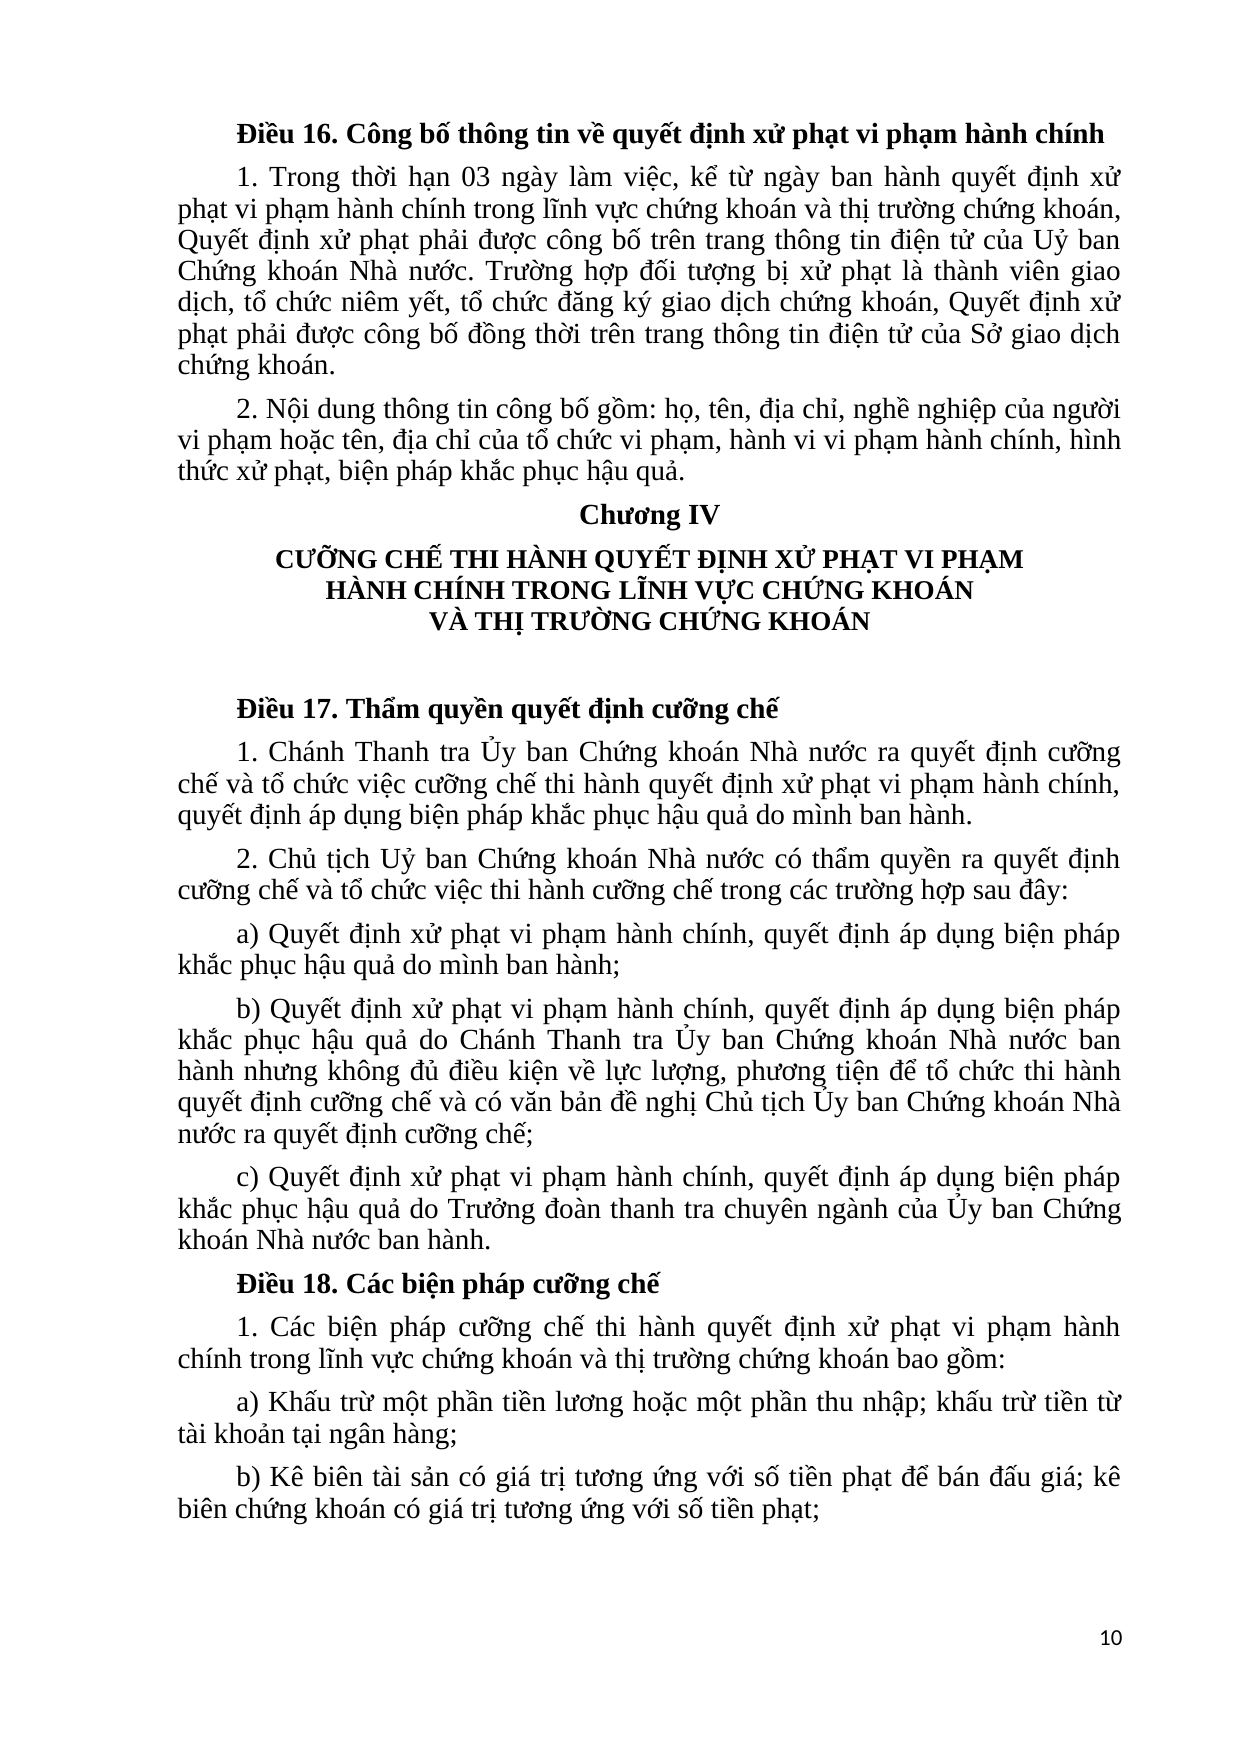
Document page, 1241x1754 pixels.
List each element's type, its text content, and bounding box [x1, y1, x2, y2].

text c) Quyết định xử phạt vi phạm hành chính, quyết định áp dụng biện pháp khắc phục hậu quả do Trưởng đoàn thanh tra chuyên ngành của Ủy ban Chứng khoán Nhà nước ban hành. [177, 1162, 1122, 1256]
text 1. Chánh Thanh tra Ủy ban Chứng khoán Nhà nước ra quyết định cưỡng chế và tổ chức việc cưỡng chế thi hành quyết định xử phạt vi phạm hành chính, quyết định áp dụng biện pháp khắc phục hậu quả do mình ban hành. [177, 737, 1122, 831]
text VÀ THỊ TRƯỜNG CHỨNG KHOÁN [177, 606, 1122, 637]
text a) Quyết định xử phạt vi phạm hành chính, quyết định áp dụng biện pháp khắc phục hậu quả do mình ban hành; [177, 918, 1122, 981]
text CƯỠNG CHẾ THI HÀNH QUYẾT ĐỊNH XỬ PHẠT VI PHẠM [177, 543, 1122, 574]
text Điều 16. Công bố thông tin về quyết định xử phạt vi phạm hành chính [177, 118, 1122, 149]
text 2. Nội dung thông tin công bố gồm: họ, tên, địa chỉ, nghề nghiệp của người vi phạm hoặc tên, địa chỉ của tổ chức vi phạm, hành vi vi phạm hành chính, hình thức xử phạt, biện pháp khắc phục hậu quả. [177, 393, 1122, 487]
text 1. Các biện pháp cưỡng chế thi hành quyết định xử phạt vi phạm hành chính trong lĩnh vực chứng khoán và thị trường chứng khoán bao gồm: [177, 1312, 1122, 1374]
text Điều 17. Thẩm quyền quyết định cưỡng chế [177, 693, 1122, 724]
text b) Quyết định xử phạt vi phạm hành chính, quyết định áp dụng biện pháp khắc phục hậu quả do Chánh Thanh tra Ủy ban Chứng khoán Nhà nước ban hành nhưng không đủ điều kiện về lực lượng, phương tiện để tổ chức thi hành quyết định cưỡng chế và có văn bản đề nghị Chủ tịch Ủy ban Chứng khoán Nhà nước ra quyết định cưỡng chế; [177, 993, 1122, 1149]
text Điều 18. Các biện pháp cưỡng chế [177, 1268, 1122, 1299]
text a) Khấu trừ một phần tiền lương hoặc một phần thu nhập; khấu trừ tiền từ tài khoản tại ngân hàng; [177, 1387, 1122, 1449]
text HÀNH CHÍNH TRONG LĨNH VỰC CHỨNG KHOÁN [177, 574, 1122, 606]
text b) Kê biên tài sản có giá trị tương ứng với số tiền phạt để bán đấu giá; kê biên chứng khoán có giá trị tương ứng với số tiền phạt; [177, 1462, 1122, 1524]
text Chương IV [177, 499, 1122, 531]
text 2. Chủ tịch Uỷ ban Chứng khoán Nhà nước có thẩm quyền ra quyết định cưỡng chế và tổ chức việc thi hành cưỡng chế trong các trường hợp sau đây: [177, 843, 1122, 906]
text 1. Trong thời hạn 03 ngày làm việc, kể từ ngày ban hành quyết định xử phạt vi phạm hành chính trong lĩnh vực chứng khoán và thị trường chứng khoán, Quyết định xử phạt phải được công bố trên trang thông tin điện tử của Uỷ ban Chứng khoán Nhà nước. Trường hợp đối tượng bị xử phạt là thành viên giao dịch, tổ chức niêm yết, tổ chức đăng ký giao dịch chứng khoán, Quyết định xử phạt phải được công bố đồng thời trên trang thông tin điện tử của Sở giao dịch chứng khoán. [177, 162, 1122, 381]
